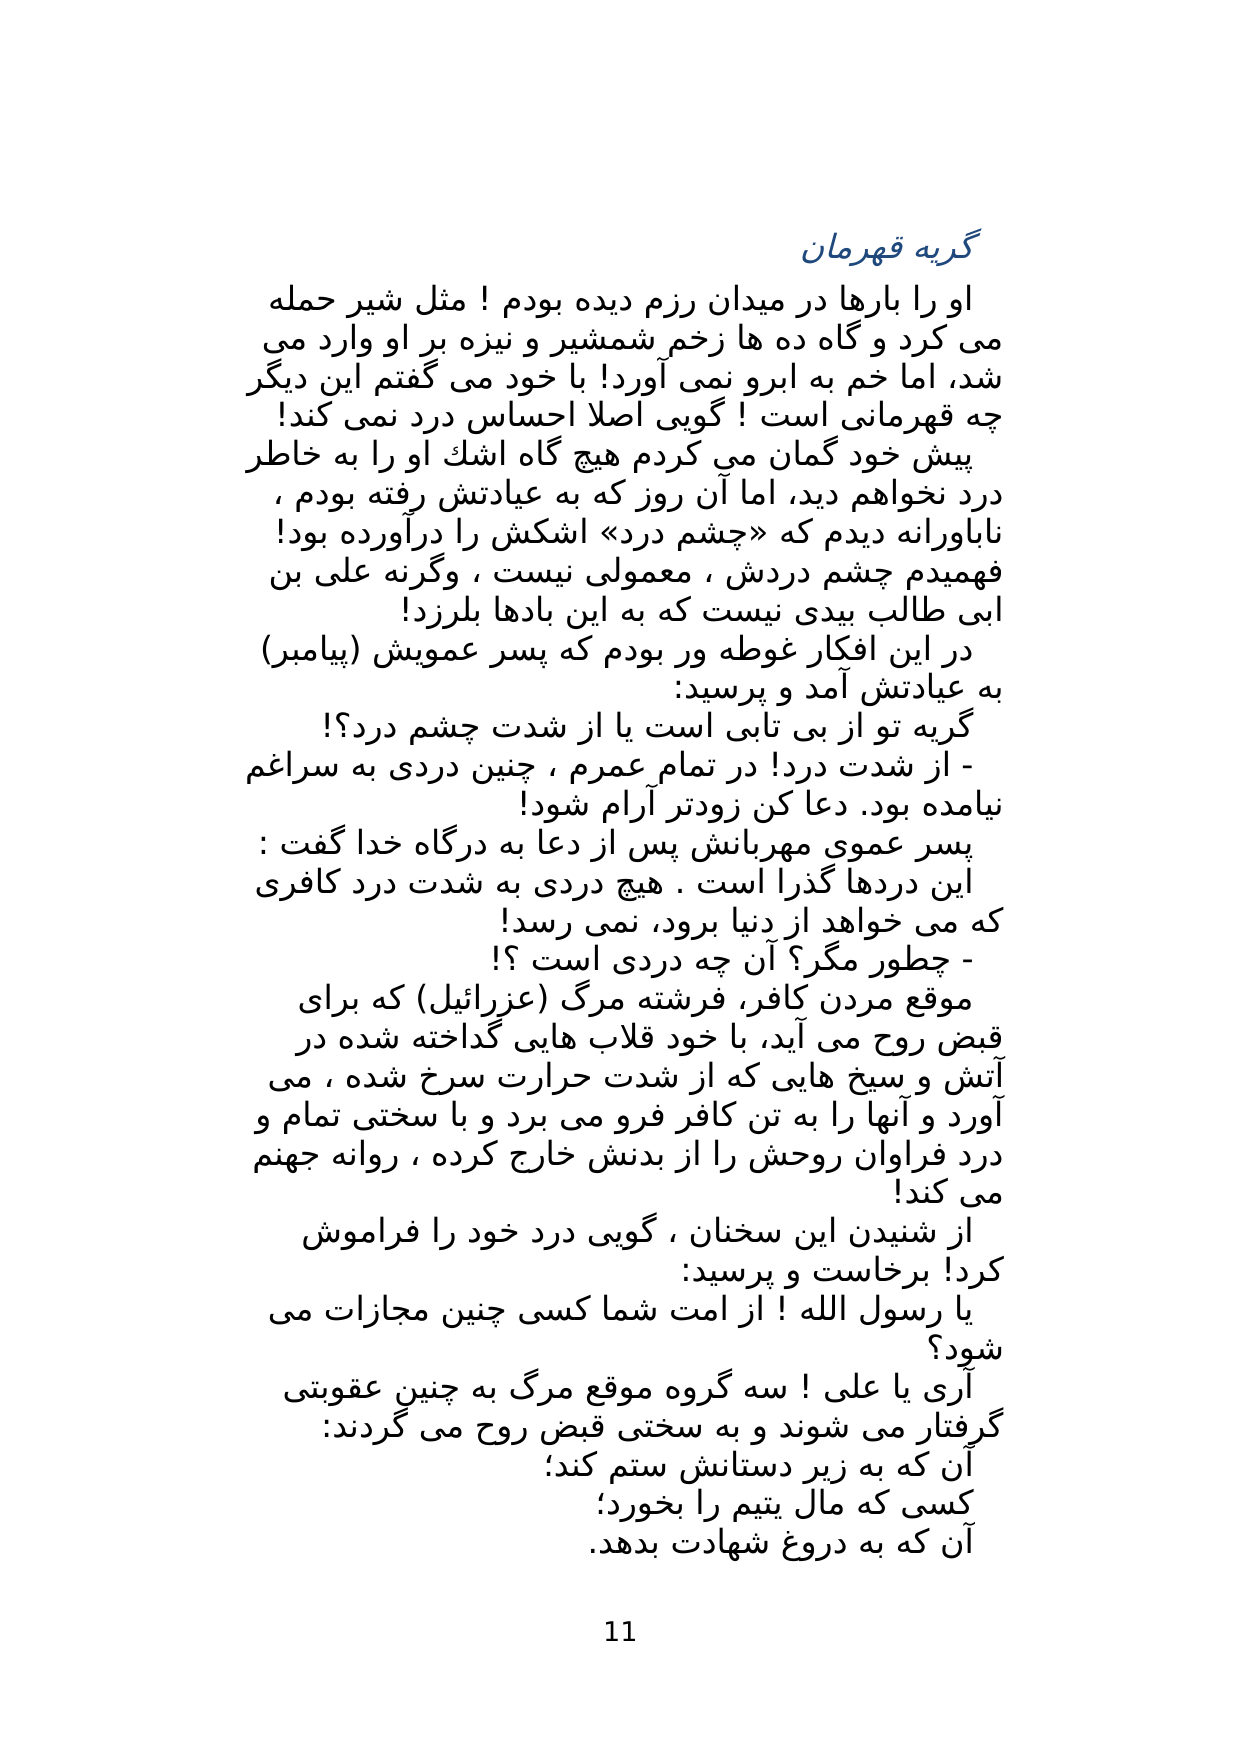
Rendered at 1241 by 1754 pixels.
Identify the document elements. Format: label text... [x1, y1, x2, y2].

text گريه تو از بى تابى است يا از شدت چشم درد؟! [236, 707, 1004, 746]
text يا رسول الله ! از امت شما كسى چنين مجازات مى شود؟ [236, 1289, 1004, 1367]
text آرى يا على ! سه گروه موقع مرگ به چنين عقوبتى گرفتار مى شوند و به سختى قبض روح مى گردند: [236, 1367, 1004, 1445]
text پيش خود گمان مى كردم هيچ گاه اشك او را به خاطر درد نخواهم ديد، اما آن روز كه به عيادتش رفته بودم ، ناباورانه ديدم كه «چشم درد» اشكش را درآورده بود! فهميدم چشم دردش ، معمولى نيست ، وگرنه على بن ابى طالب بيدى نيست كه به اين بادها بلرزد! [236, 435, 1004, 629]
text آن كه به زير دستانش ستم كند؛ [236, 1445, 1004, 1484]
text - از شدت درد! در تمام عمرم ، چنين دردى به سراغم نيامده بود. دعا كن زودتر آرام شود! [236, 746, 1004, 823]
text از شنيدن اين سخنان ، گويى درد خود را فراموش كرد! برخاست و پرسيد: [236, 1212, 1004, 1289]
text - چطور مگر؟ آن چه دردى است ؟! [236, 940, 1004, 979]
text اين دردها گذرا است . هيچ دردى به شدت درد كافرى كه مى خواهد از دنيا برود، نمى رسد! [236, 862, 1004, 940]
text در اين افكار غوطه ور بودم كه پسر عمويش (پيامبر) به عيادتش آمد و پرسيد: [236, 629, 1004, 707]
text او را بارها در ميدان رزم ديده بودم ! مثل شير حمله مى كرد و گاه ده ها زخم شمشير و نيزه بر او وارد مى شد، اما خم به ابرو نمى آورد! با خود مى گفتم اين ديگر چه قهرمانى است ! گويى اصلا احساس درد نمى كند! [236, 279, 1004, 435]
text آن كه به دروغ شهادت بدهد. [236, 1523, 1004, 1562]
text پسر عموى مهربانش پس از دعا به درگاه خدا گفت : [236, 823, 1004, 862]
text موقع مردن كافر، فرشته مرگ (عزرائيل) كه براى قبض روح مى آيد، با خود قلاب هايى گداخته شده در آتش و سيخ ‌هايى كه از شدت حرارت سرخ شده ، مى آورد و آنها را به تن كافر فرو مى برد و با سختى تمام و درد فراوان روحش را از بدنش خارج كرده ، روانه جهنم مى كند! [236, 979, 1004, 1212]
subtitle گريه قهرمان [236, 228, 1004, 267]
text كسى كه مال يتيم را بخورد؛ [236, 1484, 1004, 1523]
